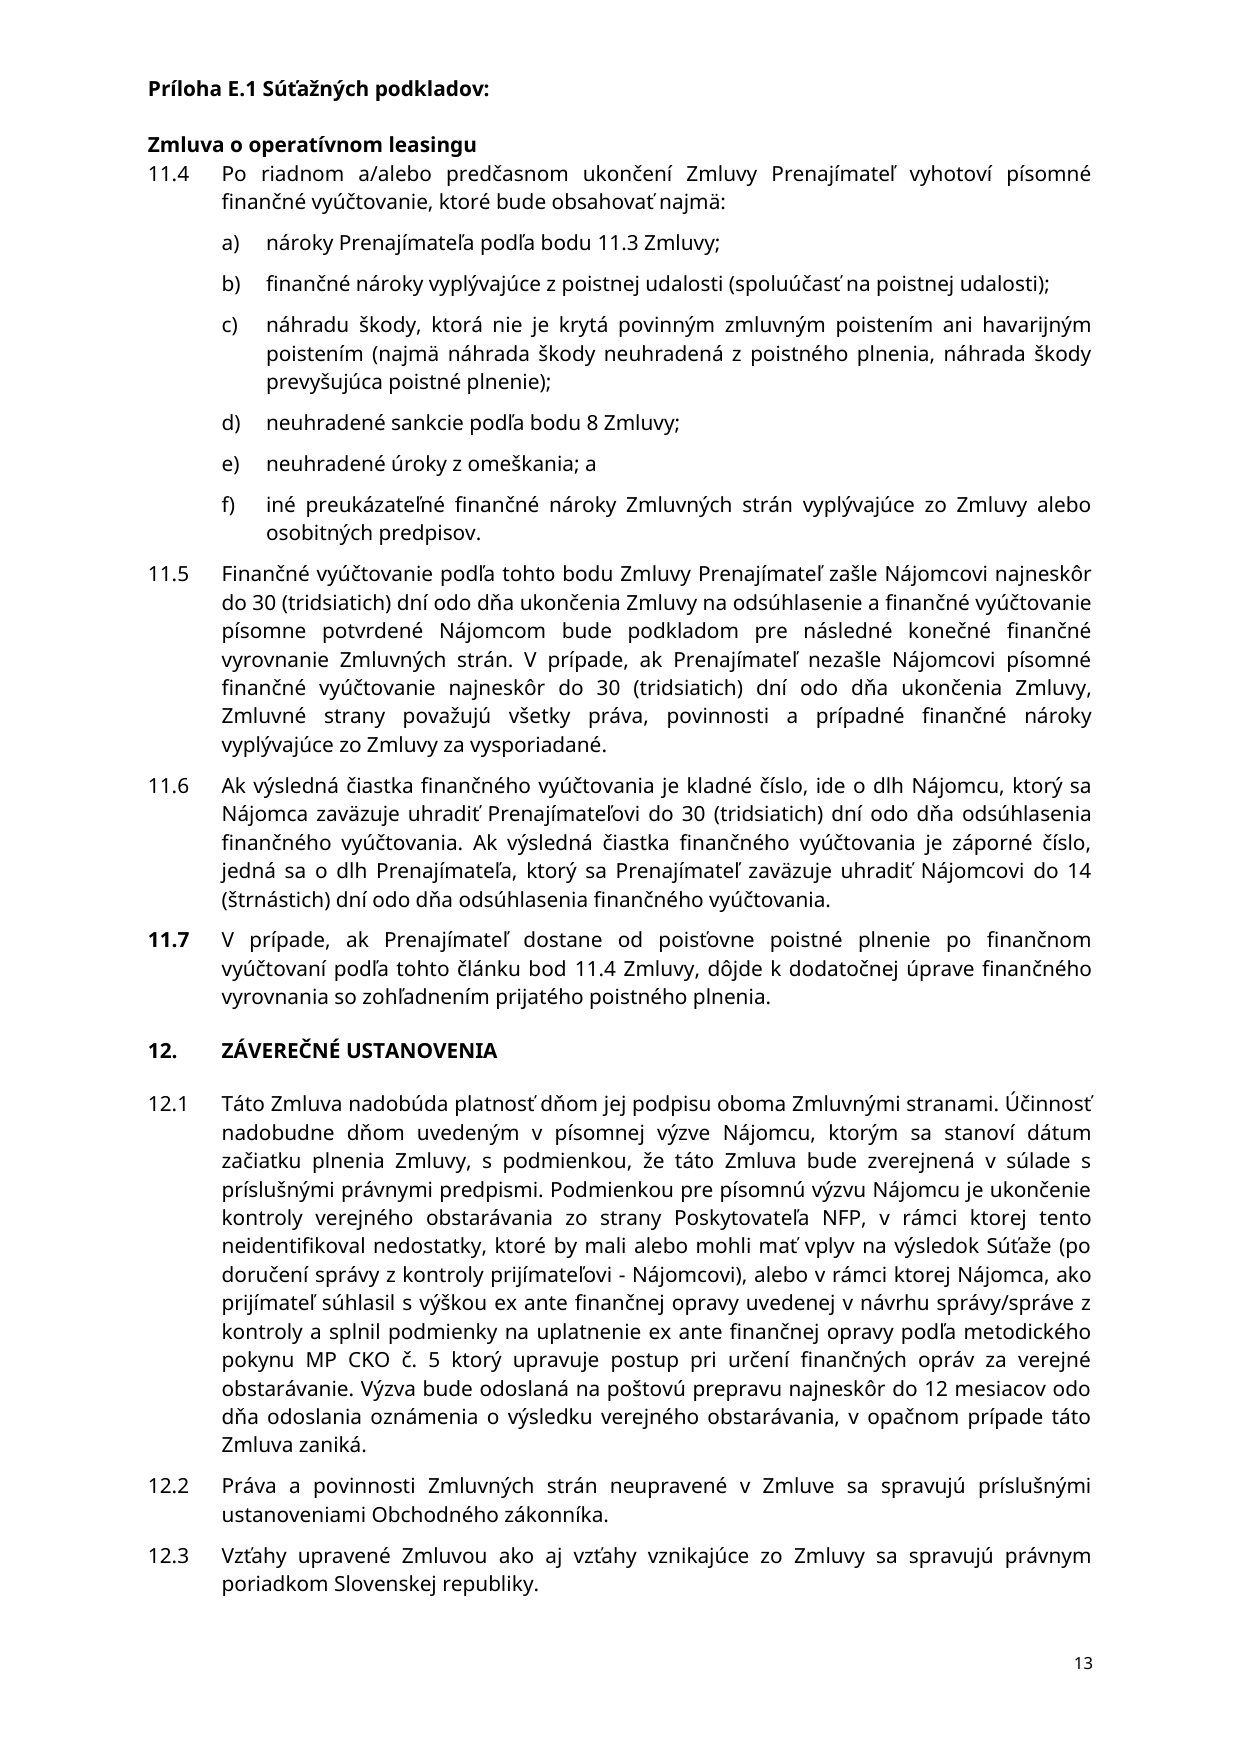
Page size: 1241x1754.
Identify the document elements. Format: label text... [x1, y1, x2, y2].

list neuhradené sankcie podľa bodu 8 Zmluvy; [221, 408, 1093, 437]
list nároky Prenajímateľa podľa bodu 11.3 Zmluvy; [221, 228, 1093, 257]
list neuhradené úroky z omeškania; a [221, 449, 1093, 477]
list iné preukázateľné finančné nároky Zmluvných strán vyplývajúce zo Zmluvy alebo osobitných predpisov. [221, 490, 1093, 547]
list ZÁVEREČNÉ USTANOVENIA [148, 1036, 1093, 1064]
list Finančné vyúčtovanie podľa tohto bodu Zmluvy Prenajímateľ zašle Nájomcovi najneskôr do 30 (tridsiatich) dní odo dňa ukončenia Zmluvy na odsúhlasenie a finančné vyúčtovanie písomne potvrdené Nájomcom bude podkladom pre následné konečné finančné vyrovnanie Zmluvných strán. V prípade, ak Prenajímateľ nezašle Nájomcovi písomné finančné vyúčtovanie najneskôr do 30 (tridsiatich) dní odo dňa ukončenia Zmluvy, Zmluvné strany považujú všetky práva, povinnosti a prípadné finančné nároky vyplývajúce zo Zmluvy za vysporiadané. [148, 559, 1093, 758]
list Práva a povinnosti Zmluvných strán neupravené v Zmluve sa spravujú príslušnými ustanoveniami Obchodného zákonníka. [148, 1472, 1093, 1528]
list Vzťahy upravené Zmluvou ako aj vzťahy vznikajúce zo Zmluvy sa spravujú právnym poriadkom Slovenskej republiky. [148, 1541, 1093, 1598]
list náhradu škody, ktorá nie je krytá povinným zmluvným poistením ani havarijným poistením (najmä náhrada škody neuhradená z poistného plnenia, náhrada škody prevyšujúca poistné plnenie); [221, 310, 1093, 396]
list V prípade, ak Prenajímateľ dostane od poisťovne poistné plnenie po finančnom vyúčtovaní podľa tohto článku bod 11.4 Zmluvy, dôjde k dodatočnej úprave finančného vyrovnania so zohľadnením prijatého poistného plnenia. [148, 926, 1093, 1011]
list Ak výsledná čiastka finančného vyúčtovania je kladné číslo, ide o dlh Nájomcu, ktorý sa Nájomca zaväzuje uhradiť Prenajímateľovi do 30 (tridsiatich) dní odo dňa odsúhlasenia finančného vyúčtovania. Ak výsledná čiastka finančného vyúčtovania je záporné číslo, jedná sa o dlh Prenajímateľa, ktorý sa Prenajímateľ zaväzuje uhradiť Nájomcovi do 14 (štrnástich) dní odo dňa odsúhlasenia finančného vyúčtovania. [148, 771, 1093, 913]
list Po riadnom a/alebo predčasnom ukončení Zmluvy Prenajímateľ vyhotoví písomné finančné vyúčtovanie, ktoré bude obsahovať najmä: [148, 159, 1093, 216]
list Táto Zmluva nadobúda platnosť dňom jej podpisu oboma Zmluvnými stranami. Účinnosť nadobudne dňom uvedeným v písomnej výzve Nájomcu, ktorým sa stanoví dátum začiatku plnenia Zmluvy, s podmienkou, že táto Zmluva bude zverejnená v súlade s príslušnými právnymi predpismi. Podmienkou pre písomnú výzvu Nájomcu je ukončenie kontroly verejného obstarávania zo strany Poskytovateľa NFP, v rámci ktorej tento neidentifikoval nedostatky, ktoré by mali alebo mohli mať vplyv na výsledok Súťaže (po doručení správy z kontroly prijímateľovi - Nájomcovi), alebo v rámci ktorej Nájomca, ako prijímateľ súhlasil s výškou ex ante finančnej opravy uvedenej v návrhu správy/správe z kontroly a splnil podmienky na uplatnenie ex ante finančnej opravy podľa metodického pokynu MP CKO č. 5 ktorý upravuje postup pri určení finančných opráv za verejné obstarávanie. Výzva bude odoslaná na poštovú prepravu najneskôr do 12 mesiacov odo dňa odoslania oznámenia o výsledku verejného obstarávania, v opačnom prípade táto Zmluva zaniká. [148, 1089, 1093, 1459]
list finančné nároky vyplývajúce z poistnej udalosti (spoluúčasť na poistnej udalosti); [221, 269, 1093, 298]
